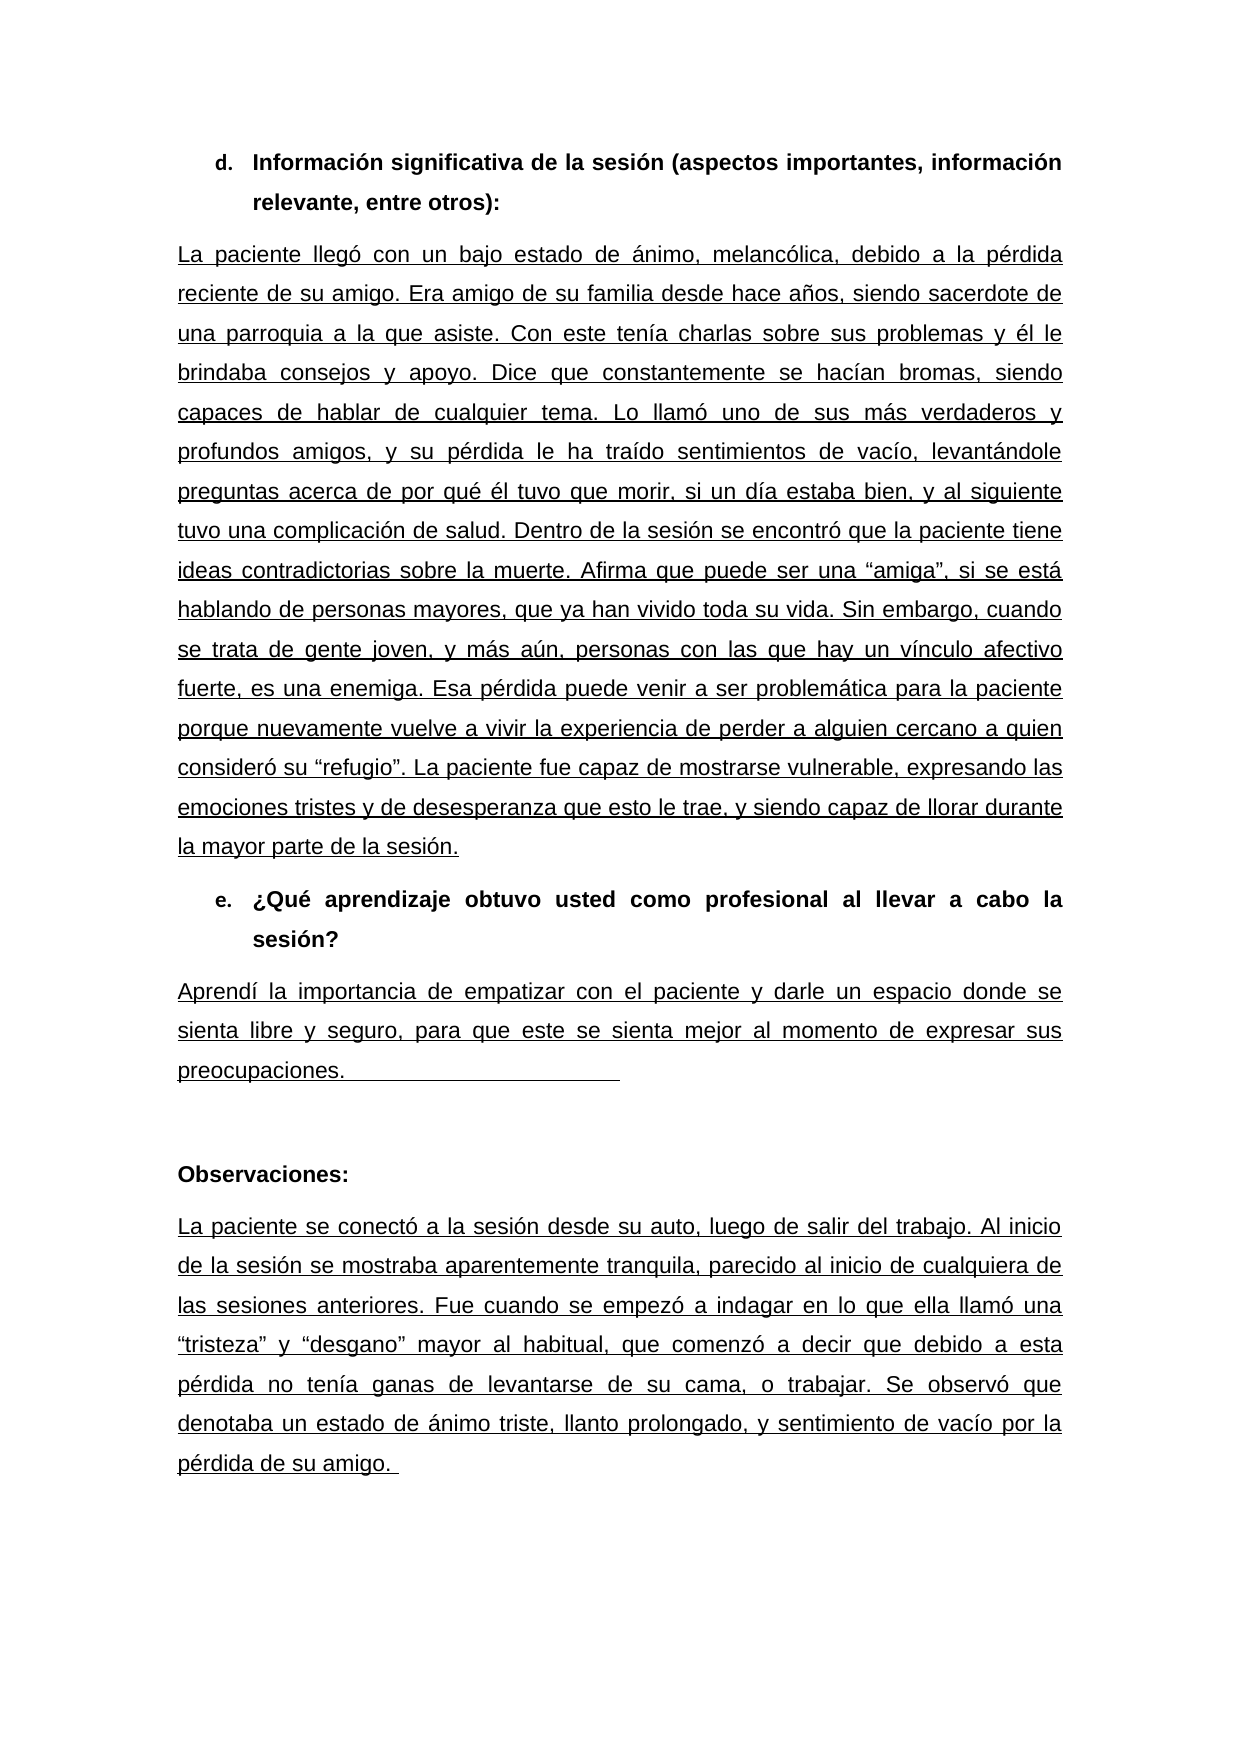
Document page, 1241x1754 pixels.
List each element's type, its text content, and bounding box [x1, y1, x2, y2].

text La paciente se conectó a la sesión desde su auto, luego de salir del trabajo. Al inicio de la sesión se mostraba aparentemente tranquila, parecido al inicio de cualquiera de las sesiones anteriores. Fue cuando se empezó a indagar en lo que ella llamó una “tristeza” y “desgano” mayor al habitual, que comenzó a decir que debido a esta pérdida no tenía ganas de levantarse de su cama, o trabajar. Se observó que denotaba un estado de ánimo triste, llanto prolongado, y sentimiento de vacío por la pérdida de su amigo. [177, 1355, 1063, 1476]
text Aprendí la importancia de empatizar con el paciente y darle un espacio donde se sienta libre y seguro, para que este se sienta mejor al momento de expresar sus preocupaciones. [177, 978, 1063, 1001]
text Aprendí la importancia de empatizar con el paciente y darle un espacio donde se sienta libre y seguro, para que este se sienta mejor al momento de expresar sus preocupaciones. [177, 1041, 1063, 1083]
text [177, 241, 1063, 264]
text Observaciones: [177, 1161, 1063, 1187]
list ¿Qué aprendizaje obtuvo usted como profesional al llevar a cabo la sesión? [215, 885, 1063, 952]
text Aprendí la importancia de empatizar con el paciente y darle un espacio donde se sienta libre y seguro, para que este se sienta mejor al momento de expresar sus preocupaciones. [177, 1002, 1063, 1040]
text La paciente se conectó a la sesión desde su auto, luego de salir del trabajo. Al inicio de la sesión se mostraba aparentemente tranquila, parecido al inicio de cualquiera de las sesiones anteriores. Fue cuando se empezó a indagar en lo que ella llamó una “tristeza” y “desgano” mayor al habitual, que comenzó a decir que debido a esta pérdida no tenía ganas de levantarse de su cama, o trabajar. Se observó que denotaba un estado de ánimo triste, llanto prolongado, y sentimiento de vacío por la pérdida de su amigo. [177, 1213, 1063, 1275]
text La paciente se conectó a la sesión desde su auto, luego de salir del trabajo. Al inicio de la sesión se mostraba aparentemente tranquila, parecido al inicio de cualquiera de las sesiones anteriores. Fue cuando se empezó a indagar en lo que ella llamó una “tristeza” y “desgano” mayor al habitual, que comenzó a decir que debido a esta pérdida no tenía ganas de levantarse de su cama, o trabajar. Se observó que denotaba un estado de ánimo triste, llanto prolongado, y sentimiento de vacío por la pérdida de su amigo. [177, 1316, 1063, 1354]
text La paciente se conectó a la sesión desde su auto, luego de salir del trabajo. Al inicio de la sesión se mostraba aparentemente tranquila, parecido al inicio de cualquiera de las sesiones anteriores. Fue cuando se empezó a indagar en lo que ella llamó una “tristeza” y “desgano” mayor al habitual, que comenzó a decir que debido a esta pérdida no tenía ganas de levantarse de su cama, o trabajar. Se observó que denotaba un estado de ánimo triste, llanto prolongado, y sentimiento de vacío por la pérdida de su amigo. [177, 1276, 1063, 1315]
list Información significativa de la sesión (aspectos importantes, información relevante, entre otros): [215, 148, 1063, 215]
